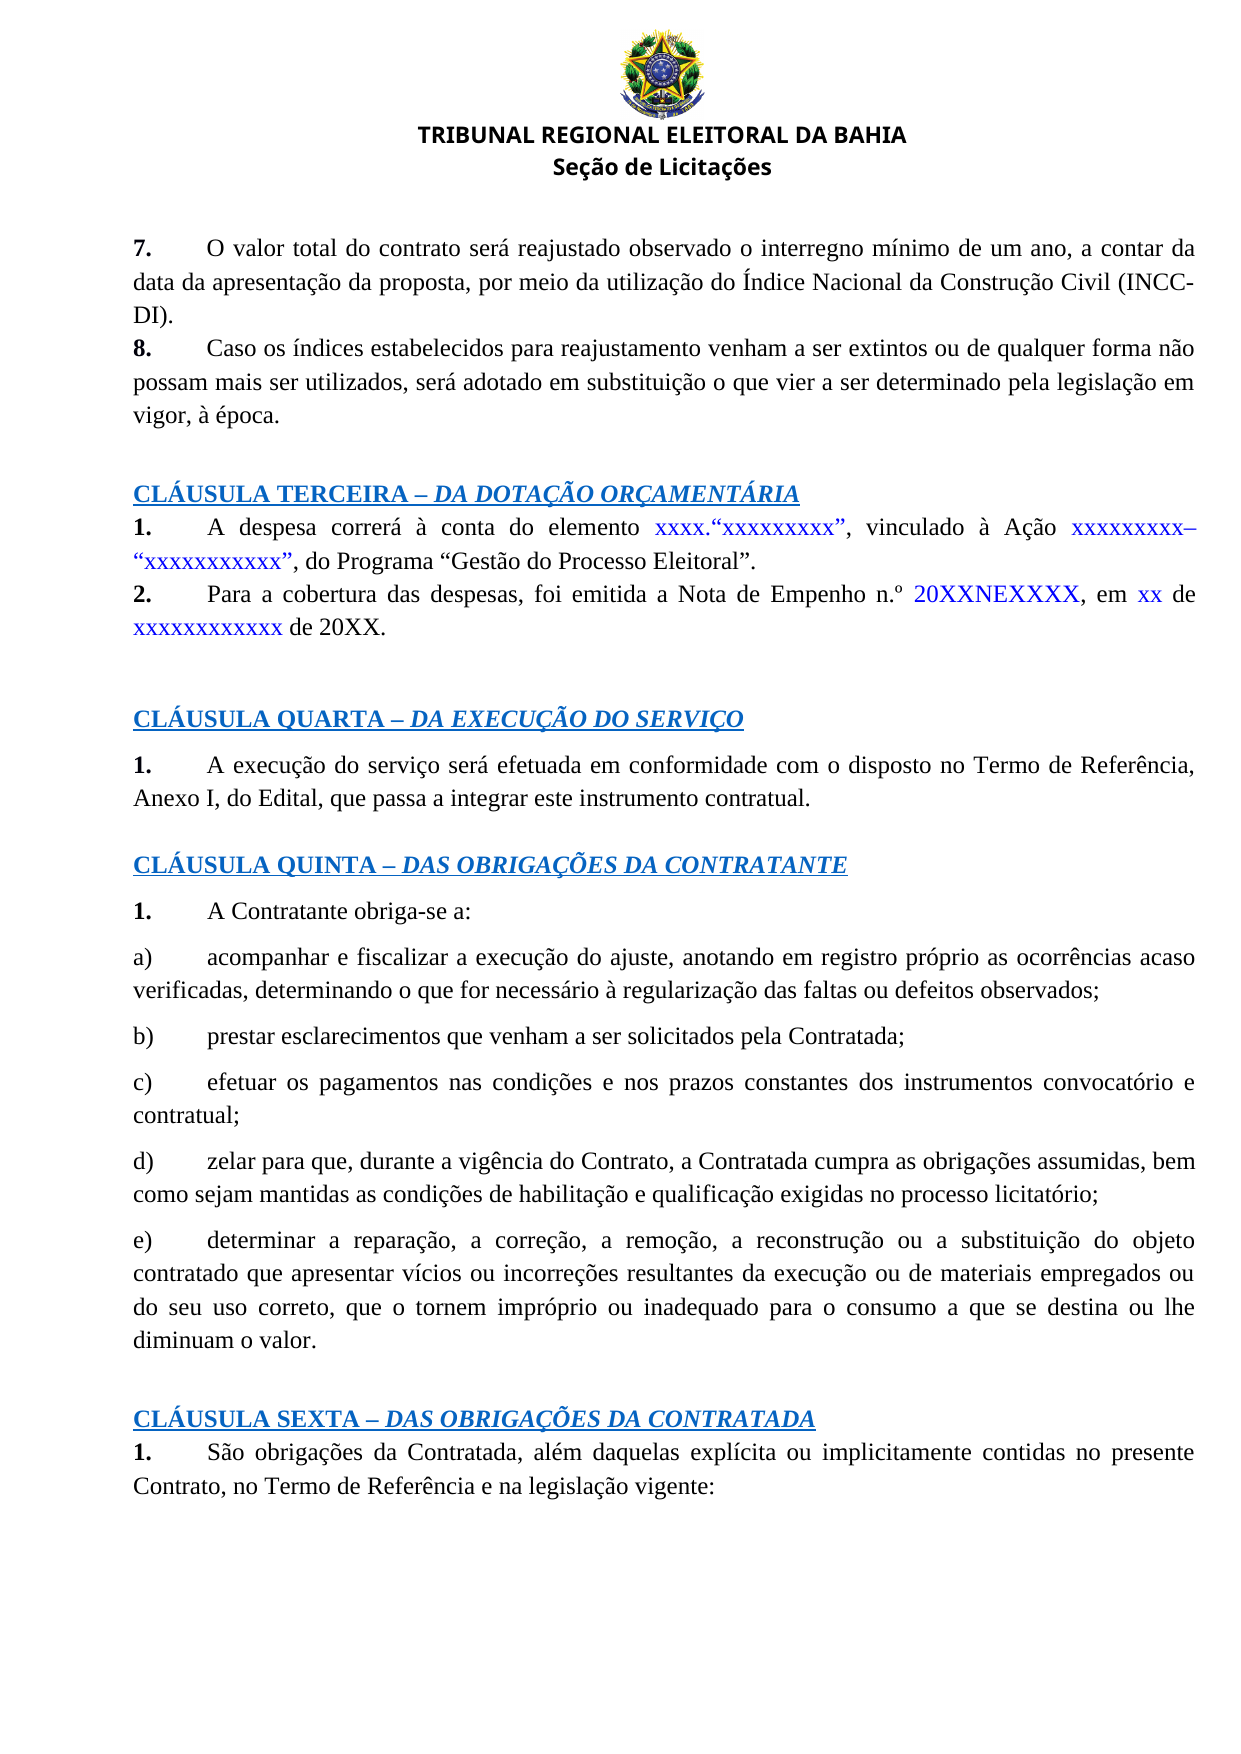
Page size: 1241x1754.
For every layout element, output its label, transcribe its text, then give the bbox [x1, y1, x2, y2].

list A execução do serviço será efetuada em conformidade com o disposto no Termo de Referência, Anexo I, do Edital, que passa a integrar este instrumento contratual. [133, 747, 1196, 813]
text CLÁUSULA QUARTA – DA EXECUÇÃO DO SERVIÇO [133, 701, 1196, 734]
text CLÁUSULA SEXTA – DAS OBRIGAÇÕES DA CONTRATADA [133, 1401, 1196, 1434]
text b) prestar esclarecimentos que venham a ser solicitados pela Contratada; [133, 1017, 1196, 1051]
text a) acompanhar e fiscalizar a execução do ajuste, anotando em registro próprio as ocorrências acaso verificadas, determinando o que for necessário à regularização das faltas ou defeitos observados; [133, 938, 1196, 1005]
text e) determinar a reparação, a correção, a remoção, a reconstrução ou a substituição do objeto contratado que apresentar vícios ou incorreções resultantes da execução ou de materiais empregados ou do seu uso correto, que o tornem impróprio ou inadequado para o consumo a que se destina ou lhe diminuam o valor. [133, 1222, 1196, 1355]
list Caso os índices estabelecidos para reajustamento venham a ser extintos ou de qualquer forma não possam mais ser utilizados, será adotado em substituição o que vier a ser determinado pela legislação em vigor, à época. [133, 330, 1196, 430]
text d) zelar para que, durante a vigência do Contrato, a Contratada cumpra as obrigações assumidas, bem como sejam mantidas as condições de habilitação e qualificação exigidas no processo licitatório; [133, 1142, 1196, 1209]
text 1. A despesa correrá à conta do elemento xxxx.“xxxxxxxxx”, vinculado à Ação xxxxxxxxx– “xxxxxxxxxxx”, do Programa “Gestão do Processo Eleitoral”. [133, 509, 1196, 576]
text c) efetuar os pagamentos nas condições e nos prazos constantes dos instrumentos convocatório e contratual; [133, 1063, 1196, 1130]
text 2. Para a cobertura das despesas, foi emitida a Nota de Empenho n.º 20XXNEXXXX, em xx de xxxxxxxxxxxx de 20XX. [133, 576, 1196, 642]
text CLÁUSULA TERCEIRA – DA DOTAÇÃO ORÇAMENTÁRIA [133, 476, 1196, 509]
list O valor total do contrato será reajustado observado o interregno mínimo de um ano, a contar da data da apresentação da proposta, por meio da utilização do Índice Nacional da Construção Civil (INCC-DI). [133, 230, 1196, 330]
text 1. A Contratante obriga-se a: [133, 892, 1196, 926]
text 1. São obrigações da Contratada, além daquelas explícita ou implicitamente contidas no presente Contrato, no Termo de Referência e na legislação vigente: [133, 1434, 1196, 1501]
list CLÁUSULA QUINTA – DAS OBRIGAÇÕES DA CONTRATANTE [133, 847, 1196, 880]
